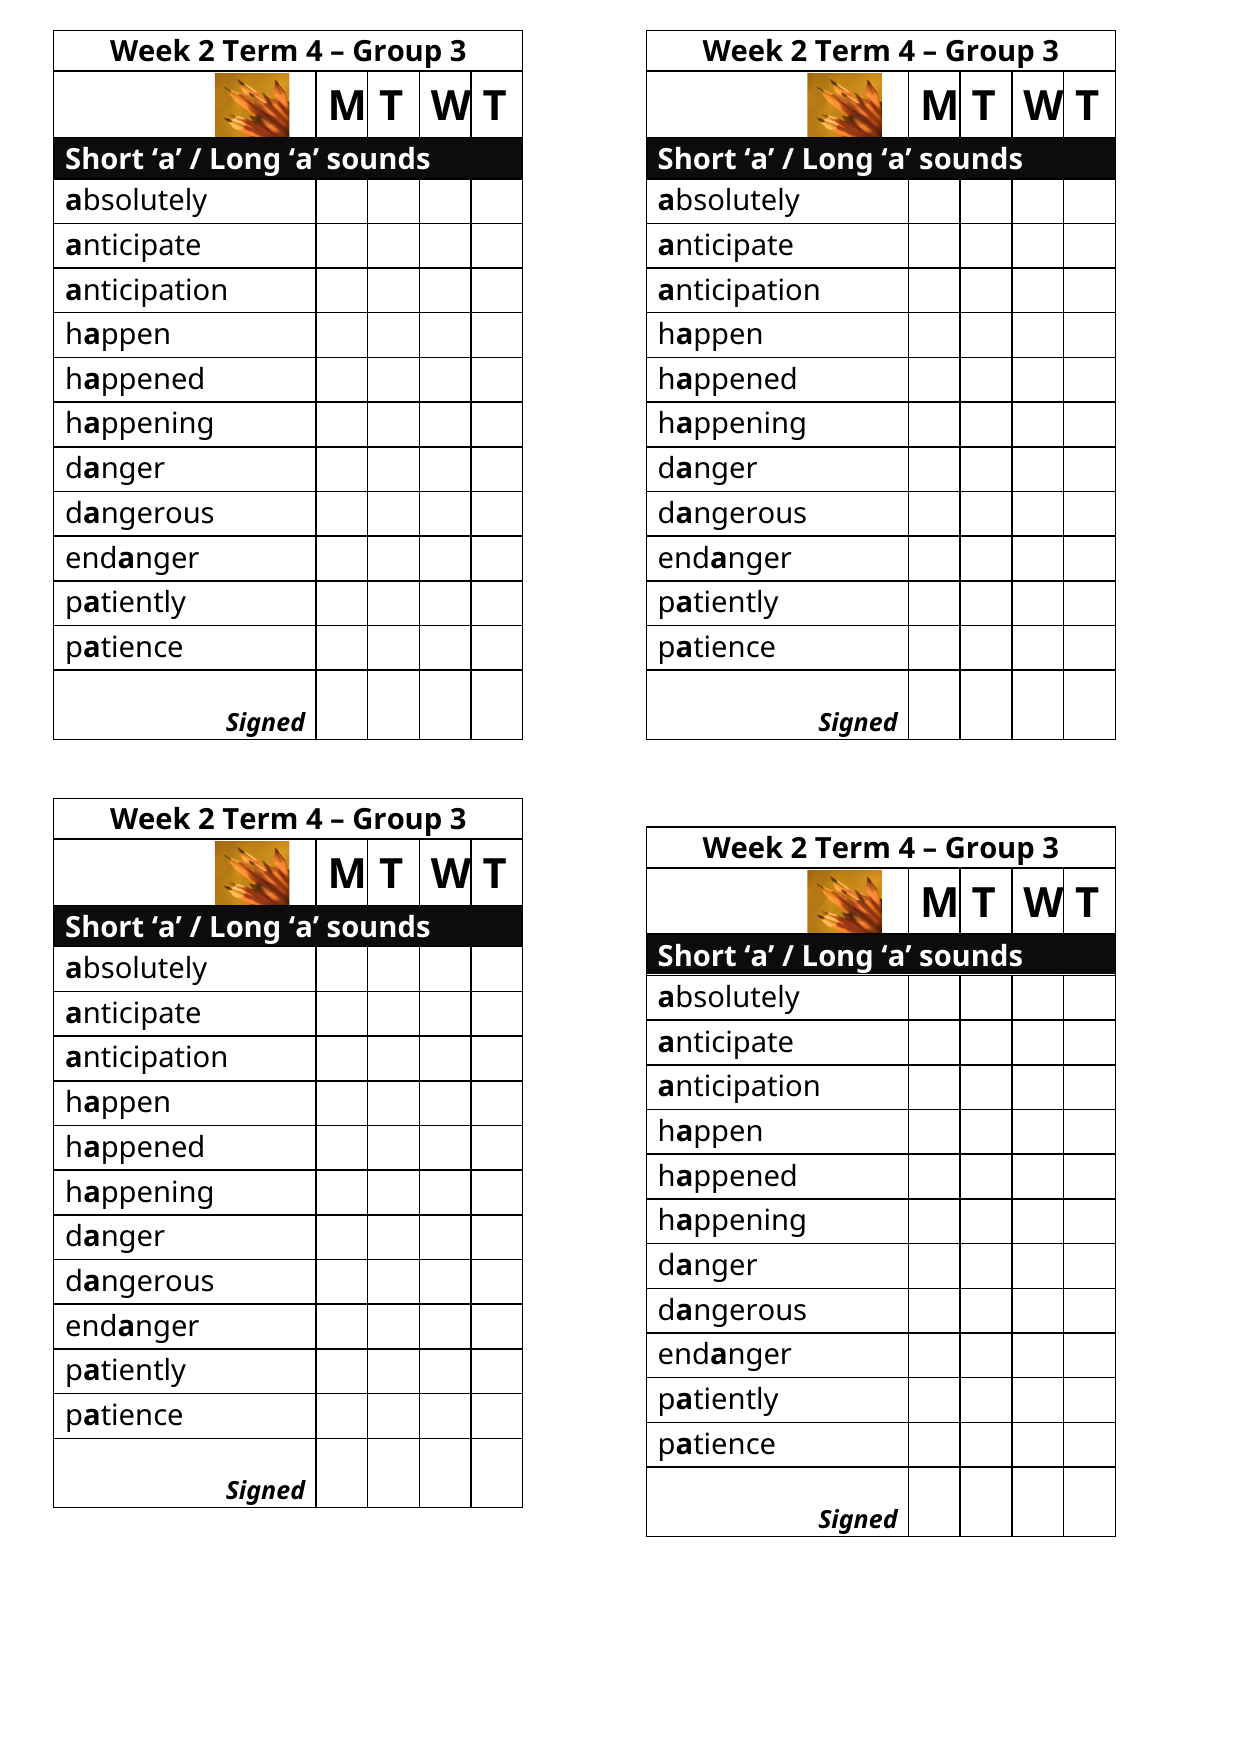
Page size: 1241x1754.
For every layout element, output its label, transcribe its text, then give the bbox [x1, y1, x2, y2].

table_cell T [1064, 72, 1115, 137]
table_cell [317, 582, 367, 625]
table_cell danger [647, 1244, 908, 1287]
table_cell [909, 1378, 959, 1421]
table_cell [472, 1126, 522, 1169]
table_cell [1064, 1423, 1115, 1466]
table_cell [909, 224, 959, 267]
table_cell [472, 1037, 522, 1080]
table_cell [1013, 976, 1063, 1019]
table_cell [1013, 224, 1063, 267]
table_cell [420, 1171, 470, 1214]
table_cell [317, 1260, 367, 1303]
table_cell [909, 1110, 959, 1153]
table_cell [1013, 1423, 1063, 1466]
table_cell [420, 403, 470, 446]
table_cell [317, 313, 367, 357]
table_cell [961, 976, 1011, 1019]
table_cell [909, 358, 959, 401]
table_cell [472, 947, 522, 991]
table_cell happened [647, 358, 908, 401]
table_cell [317, 448, 367, 491]
table_cell [368, 1439, 419, 1507]
table_cell [368, 537, 419, 580]
table_cell [1013, 582, 1063, 625]
table_cell [368, 403, 419, 446]
table_cell [961, 358, 1011, 401]
table_cell [472, 1394, 522, 1437]
table_cell [54, 72, 315, 137]
table_cell Short ‘a’ / Long ‘a’ sounds [54, 906, 522, 946]
table_cell anticipation [647, 269, 908, 312]
table_cell [368, 947, 419, 991]
table_cell [1013, 626, 1063, 669]
table_cell [961, 582, 1011, 625]
table_cell [1064, 1468, 1115, 1536]
table_cell [961, 1289, 1011, 1332]
table_cell [909, 1244, 959, 1287]
table_cell [1013, 403, 1063, 446]
table_cell [368, 313, 419, 357]
table_cell [1013, 1378, 1063, 1421]
table_cell happen [647, 313, 908, 357]
table_cell [1013, 1468, 1063, 1536]
table_cell [647, 869, 908, 933]
table_cell [909, 537, 959, 580]
table_cell [1013, 492, 1063, 535]
table_cell [368, 269, 419, 312]
table_cell [368, 492, 419, 535]
table_cell [1064, 180, 1115, 222]
table_cell W [420, 72, 470, 137]
table_cell happening [54, 1171, 315, 1214]
table_cell [1064, 492, 1115, 535]
table_cell anticipate [54, 224, 315, 267]
table_cell Short ‘a’ / Long ‘a’ sounds [54, 138, 522, 178]
table_cell happened [647, 1155, 908, 1198]
table_cell [420, 1350, 470, 1393]
table_cell [420, 1082, 470, 1124]
table_cell [1013, 671, 1063, 739]
table_cell [961, 537, 1011, 580]
table_cell [1013, 448, 1063, 491]
table_cell [961, 1244, 1011, 1287]
table_cell [909, 1334, 959, 1377]
table_cell [472, 537, 522, 580]
table_cell [1064, 1378, 1115, 1421]
table_cell absolutely [54, 180, 315, 222]
table_cell [909, 269, 959, 312]
table_cell T [368, 72, 419, 137]
table_cell dangerous [54, 492, 315, 535]
table_cell [961, 269, 1011, 312]
table_cell [368, 1260, 419, 1303]
table_cell [1013, 1334, 1063, 1377]
table_cell patience [647, 626, 908, 669]
table_cell [317, 269, 367, 312]
table_cell happened [54, 358, 315, 401]
table_cell [909, 1200, 959, 1243]
table_cell [317, 537, 367, 580]
table_cell happening [647, 1200, 908, 1243]
table_cell [420, 1216, 470, 1259]
table_cell [909, 313, 959, 357]
table_cell [1013, 358, 1063, 401]
table_cell [1064, 626, 1115, 669]
table_cell [961, 1378, 1011, 1421]
table_cell [317, 1082, 367, 1124]
table_cell happened [54, 1126, 315, 1169]
table_cell [368, 358, 419, 401]
table_cell [317, 403, 367, 446]
table_cell M [317, 840, 367, 904]
table_cell absolutely [54, 947, 315, 991]
table_cell [472, 1082, 522, 1124]
table_cell [1013, 180, 1063, 222]
table_cell Signed [647, 1468, 908, 1536]
table_cell [420, 180, 470, 222]
table_cell [909, 492, 959, 535]
table_cell [1064, 1200, 1115, 1243]
table_cell [472, 224, 522, 267]
table_cell happen [54, 1082, 315, 1124]
table_cell [1064, 582, 1115, 625]
table_cell [909, 180, 959, 222]
table_cell Signed [54, 1439, 315, 1507]
table_cell [368, 1082, 419, 1124]
table_cell [1064, 448, 1115, 491]
table_cell [472, 403, 522, 446]
table_cell [472, 492, 522, 535]
table_cell [1064, 269, 1115, 312]
table_cell [909, 976, 959, 1019]
table_cell [420, 313, 470, 357]
table_cell [368, 1305, 419, 1348]
table_cell [909, 582, 959, 625]
table_cell happening [647, 403, 908, 446]
table_cell [368, 671, 419, 739]
table_cell [317, 1171, 367, 1214]
table_cell [1064, 224, 1115, 267]
table_cell [1064, 358, 1115, 401]
table_header Week 2 Term 4 – Group 3 [647, 828, 1115, 867]
table_cell [1064, 1289, 1115, 1332]
table_cell [909, 1066, 959, 1109]
table_cell anticipation [647, 1066, 908, 1109]
table_cell T [472, 840, 522, 904]
table_cell [961, 1334, 1011, 1377]
table_cell [961, 448, 1011, 491]
table_cell [909, 403, 959, 446]
table_cell [961, 492, 1011, 535]
table_cell T [1064, 869, 1115, 933]
table_cell [1064, 1244, 1115, 1287]
table_cell [472, 313, 522, 357]
table_cell Signed [647, 671, 908, 739]
table_header Week 2 Term 4 – Group 3 [54, 799, 522, 838]
table_cell [472, 1171, 522, 1214]
table_cell [368, 1216, 419, 1259]
table_cell [961, 671, 1011, 739]
table_cell [909, 1423, 959, 1466]
table_cell [1064, 1110, 1115, 1153]
table_cell [472, 269, 522, 312]
table_cell [909, 448, 959, 491]
table_cell [472, 1439, 522, 1507]
table_cell danger [647, 448, 908, 491]
table_cell [961, 180, 1011, 222]
table_cell [317, 626, 367, 669]
table_cell [368, 224, 419, 267]
table_cell anticipation [54, 1037, 315, 1080]
table_cell [317, 492, 367, 535]
table_cell patience [647, 1423, 908, 1466]
table_cell [909, 1155, 959, 1198]
table_cell [368, 992, 419, 1035]
table_header Week 2 Term 4 – Group 3 [54, 31, 522, 70]
table_cell [368, 1394, 419, 1437]
table_cell [1013, 1289, 1063, 1332]
table_cell [961, 313, 1011, 357]
table_cell [420, 992, 470, 1035]
table_cell [472, 448, 522, 491]
table_cell [909, 1289, 959, 1332]
table_header Week 2 Term 4 – Group 3 [647, 31, 1115, 70]
table_cell T [961, 72, 1011, 137]
table_cell [420, 269, 470, 312]
table_cell [420, 537, 470, 580]
table_cell endanger [647, 1334, 908, 1377]
table_cell [961, 1155, 1011, 1198]
table_cell patiently [647, 1378, 908, 1421]
table_cell dangerous [54, 1260, 315, 1303]
table_cell [472, 1305, 522, 1348]
table_cell [317, 1305, 367, 1348]
table_cell [472, 626, 522, 669]
table_cell [420, 358, 470, 401]
table_cell [420, 1260, 470, 1303]
table_cell Signed [54, 671, 315, 739]
table_cell W [1013, 869, 1063, 933]
table_cell [647, 72, 908, 137]
table_cell [420, 947, 470, 991]
table_cell M [909, 869, 959, 933]
table_cell [1064, 537, 1115, 580]
table_cell patiently [54, 582, 315, 625]
table_cell M [909, 72, 959, 137]
table_cell [1013, 537, 1063, 580]
table_cell dangerous [647, 492, 908, 535]
table_cell anticipate [647, 1021, 908, 1064]
table_cell [420, 582, 470, 625]
table_cell [1013, 1021, 1063, 1064]
table_cell [1064, 1066, 1115, 1109]
table_cell W [1013, 72, 1063, 137]
table_cell [317, 1037, 367, 1080]
table_cell [317, 1394, 367, 1437]
table_cell [961, 224, 1011, 267]
table_cell [420, 224, 470, 267]
table_cell danger [54, 1216, 315, 1259]
table_cell [317, 1350, 367, 1393]
table_cell [420, 448, 470, 491]
table_cell [472, 992, 522, 1035]
table_cell [1013, 1200, 1063, 1243]
table_cell happen [54, 313, 315, 357]
table_cell [420, 671, 470, 739]
table_cell [1064, 671, 1115, 739]
table_cell [317, 1439, 367, 1507]
table_cell happen [647, 1110, 908, 1153]
table_cell [420, 1305, 470, 1348]
table_cell [368, 1037, 419, 1080]
table_cell [909, 626, 959, 669]
table_cell patiently [54, 1350, 315, 1393]
table_cell [368, 448, 419, 491]
table_cell [368, 626, 419, 669]
table_cell Short ‘a’ / Long ‘a’ sounds [647, 138, 1115, 178]
table_cell T [961, 869, 1011, 933]
table_cell [317, 947, 367, 991]
table_cell [420, 1439, 470, 1507]
table_cell patience [54, 1394, 315, 1437]
table_cell [472, 180, 522, 222]
table_cell [961, 1066, 1011, 1109]
table_cell endanger [54, 1305, 315, 1348]
table_cell [961, 403, 1011, 446]
table_cell [961, 1021, 1011, 1064]
table_cell [317, 358, 367, 401]
table_cell [961, 1200, 1011, 1243]
table_cell anticipate [54, 992, 315, 1035]
table_cell T [368, 840, 419, 904]
table_cell [368, 1171, 419, 1214]
table_cell Short ‘a’ / Long ‘a’ sounds [647, 935, 1115, 974]
table_cell [420, 492, 470, 535]
table_cell anticipate [647, 224, 908, 267]
table_cell [472, 671, 522, 739]
table_cell [317, 671, 367, 739]
table_cell anticipation [54, 269, 315, 312]
table_cell [1064, 403, 1115, 446]
table_cell danger [54, 448, 315, 491]
table_cell [368, 180, 419, 222]
table_cell [1064, 1334, 1115, 1377]
table_cell endanger [54, 537, 315, 580]
table_cell [1064, 1021, 1115, 1064]
table_cell T [472, 72, 522, 137]
table_cell [1013, 1110, 1063, 1153]
table_cell [472, 1216, 522, 1259]
table_cell absolutely [647, 180, 908, 222]
table_cell dangerous [647, 1289, 908, 1332]
table_cell [1013, 269, 1063, 312]
table_cell [420, 1037, 470, 1080]
table_cell [420, 1394, 470, 1437]
table_cell [317, 224, 367, 267]
table_cell [909, 671, 959, 739]
table_cell happening [54, 403, 315, 446]
table_cell [317, 992, 367, 1035]
table_cell [961, 626, 1011, 669]
table_cell absolutely [647, 976, 908, 1019]
table_cell [961, 1110, 1011, 1153]
table_cell [368, 1126, 419, 1169]
table_cell [1064, 976, 1115, 1019]
table_cell [1013, 1244, 1063, 1287]
table_cell [420, 1126, 470, 1169]
table_cell [420, 626, 470, 669]
table_cell [368, 582, 419, 625]
table_cell [961, 1423, 1011, 1466]
table_cell M [317, 72, 367, 137]
table_cell [317, 1216, 367, 1259]
table_cell [472, 1260, 522, 1303]
table_cell patiently [647, 582, 908, 625]
table_cell [1013, 1066, 1063, 1109]
table_cell W [420, 840, 470, 904]
table_cell [368, 1350, 419, 1393]
table_cell endanger [647, 537, 908, 580]
table_cell [317, 1126, 367, 1169]
table_cell [961, 1468, 1011, 1536]
table_cell [1064, 313, 1115, 357]
table_cell [472, 582, 522, 625]
table_cell [1013, 1155, 1063, 1198]
table_cell patience [54, 626, 315, 669]
table_cell [1013, 313, 1063, 357]
table_cell [54, 840, 315, 904]
table_cell [1064, 1155, 1115, 1198]
table_cell [472, 358, 522, 401]
table_cell [909, 1021, 959, 1064]
table_cell [317, 180, 367, 222]
table_cell [472, 1350, 522, 1393]
table_cell [909, 1468, 959, 1536]
